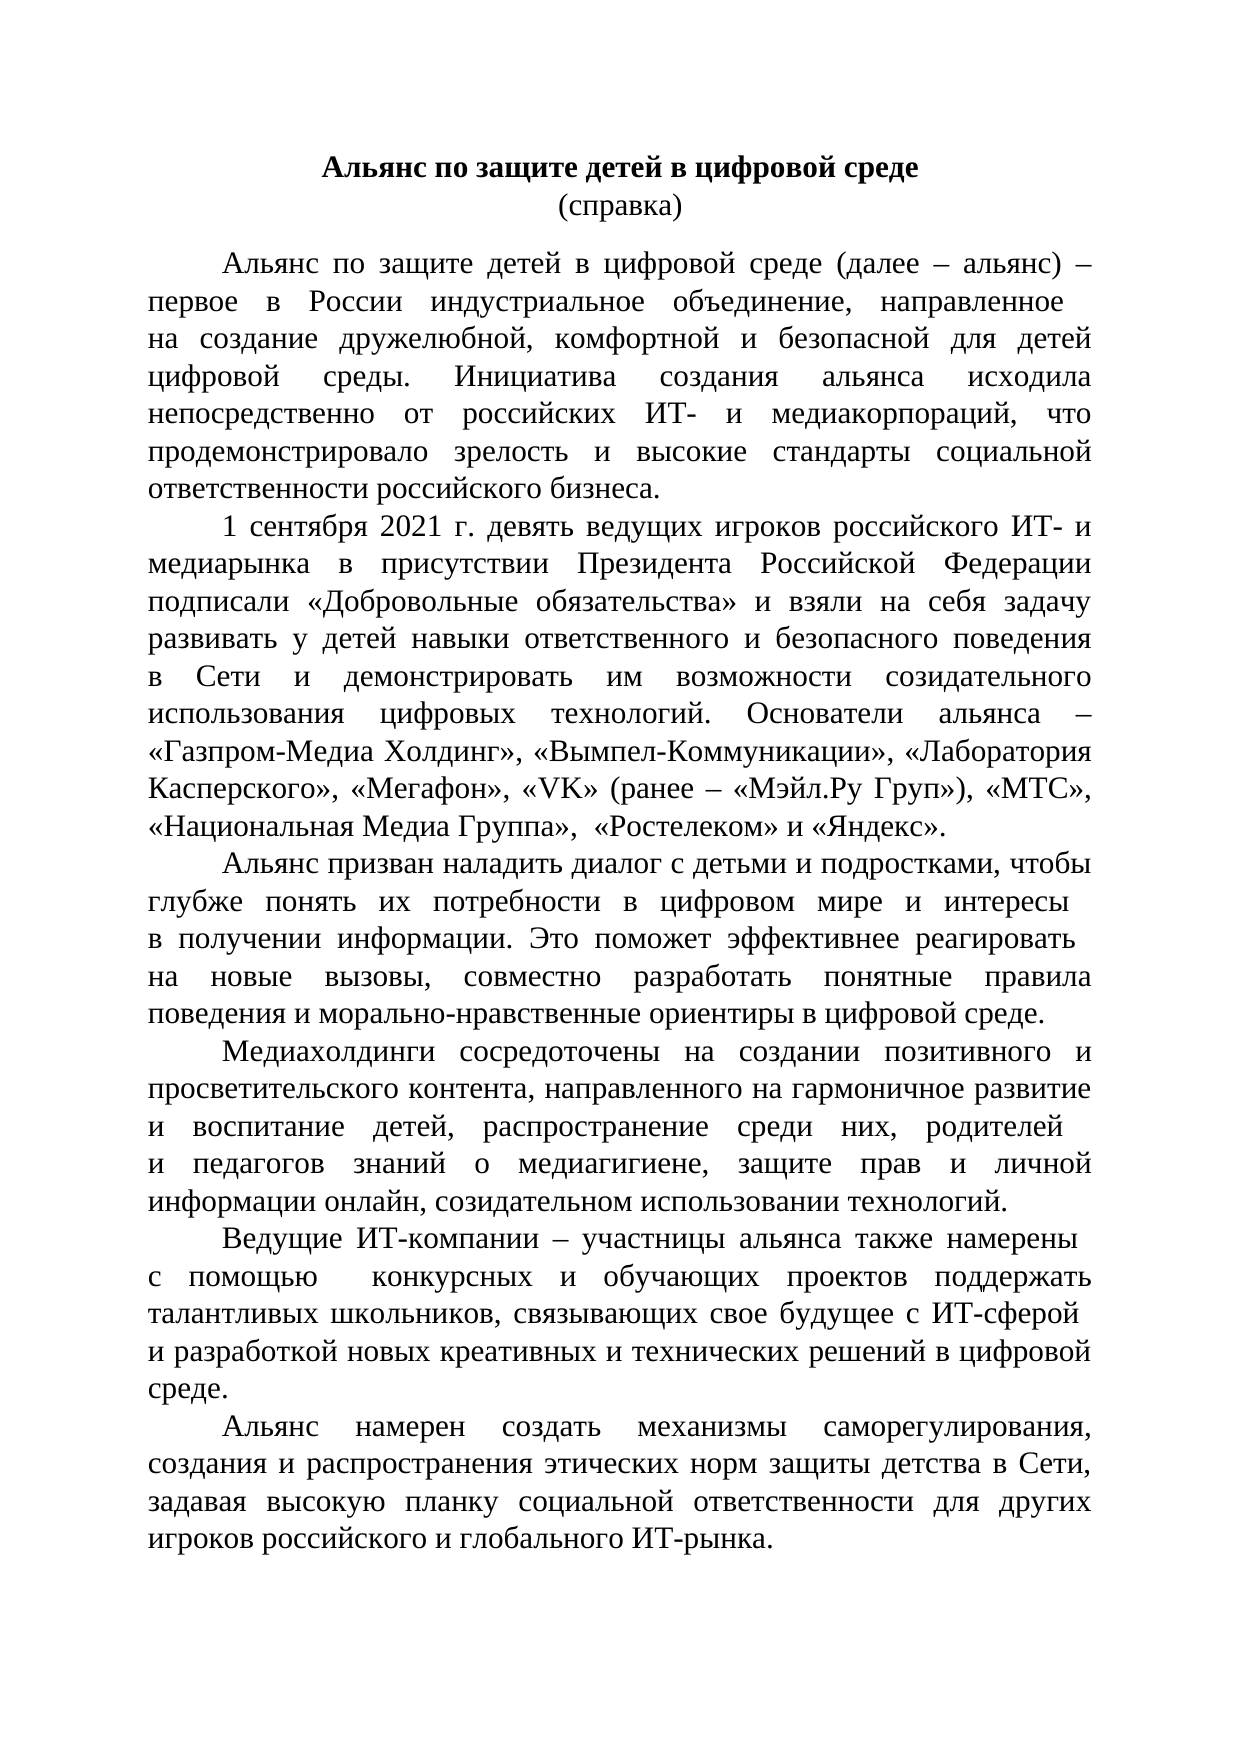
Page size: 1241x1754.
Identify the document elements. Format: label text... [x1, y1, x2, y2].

text (справка) [148, 185, 1092, 223]
text Альянс по защите детей в цифровой среде (далее – альянс) – первое в России индустриальное объединение, направленное на создание дружелюбной, комфортной и безопасной для детей цифровой среды. Инициатива создания альянса исходила непосредственно от российских ИТ- и медиакорпораций, что продемонстрировало зрелость и высокие стандарты социальной ответственности российского бизнеса. [148, 243, 1092, 506]
text Альянс намерен создать механизмы саморегулирования, создания и распространения этических норм защиты детства в Сети, задавая высокую планку социальной ответственности для других игроков российского и глобального ИТ-рынка. [148, 1406, 1092, 1556]
text Ведущие ИТ-компании – участницы альянса также намерены с помощью конкурсных и обучающих проектов поддержать талантливых школьников, связывающих свое будущее с ИТ-сферой и разработкой новых креативных и технических решений в цифровой среде. [148, 1218, 1092, 1406]
text Медиахолдинги сосредоточены на создании позитивного и просветительского контента, направленного на гармоничное развитие и воспитание детей, распространение среди них, родителей и педагогов знаний о медиагигиене, защите прав и личной информации онлайн, созидательном использовании технологий. [148, 1031, 1092, 1218]
text Альянс по защите детей в цифровой среде [148, 148, 1092, 185]
text Альянс призван наладить диалог с детьми и подростками, чтобы глубже понять их потребности в цифровом мире и интересы в получении информации. Это поможет эффективнее реагировать на новые вызовы, совместно разработать понятные правила поведения и морально-нравственные ориентиры в цифровой среде. [148, 843, 1092, 1031]
text 1 сентября 2021 г. девять ведущих игроков российского ИТ- и медиарынка в присутствии Президента Российской Федерации подписали «Добровольные обязательства» и взяли на себя задачу развивать у детей навыки ответственного и безопасного поведения в Сети и демонстрировать им возможности созидательного использования цифровых технологий. Основатели альянса – «Газпром-Медиа Холдинг», «Вымпел-Коммуникации», «Лаборатория Касперского», «Мегафон», «VK» (ранее – «Мэйл.Ру Груп»), «МТС», «Национальная Медиа Группа», «Ростелеком» и «Яндекс». [148, 506, 1092, 843]
